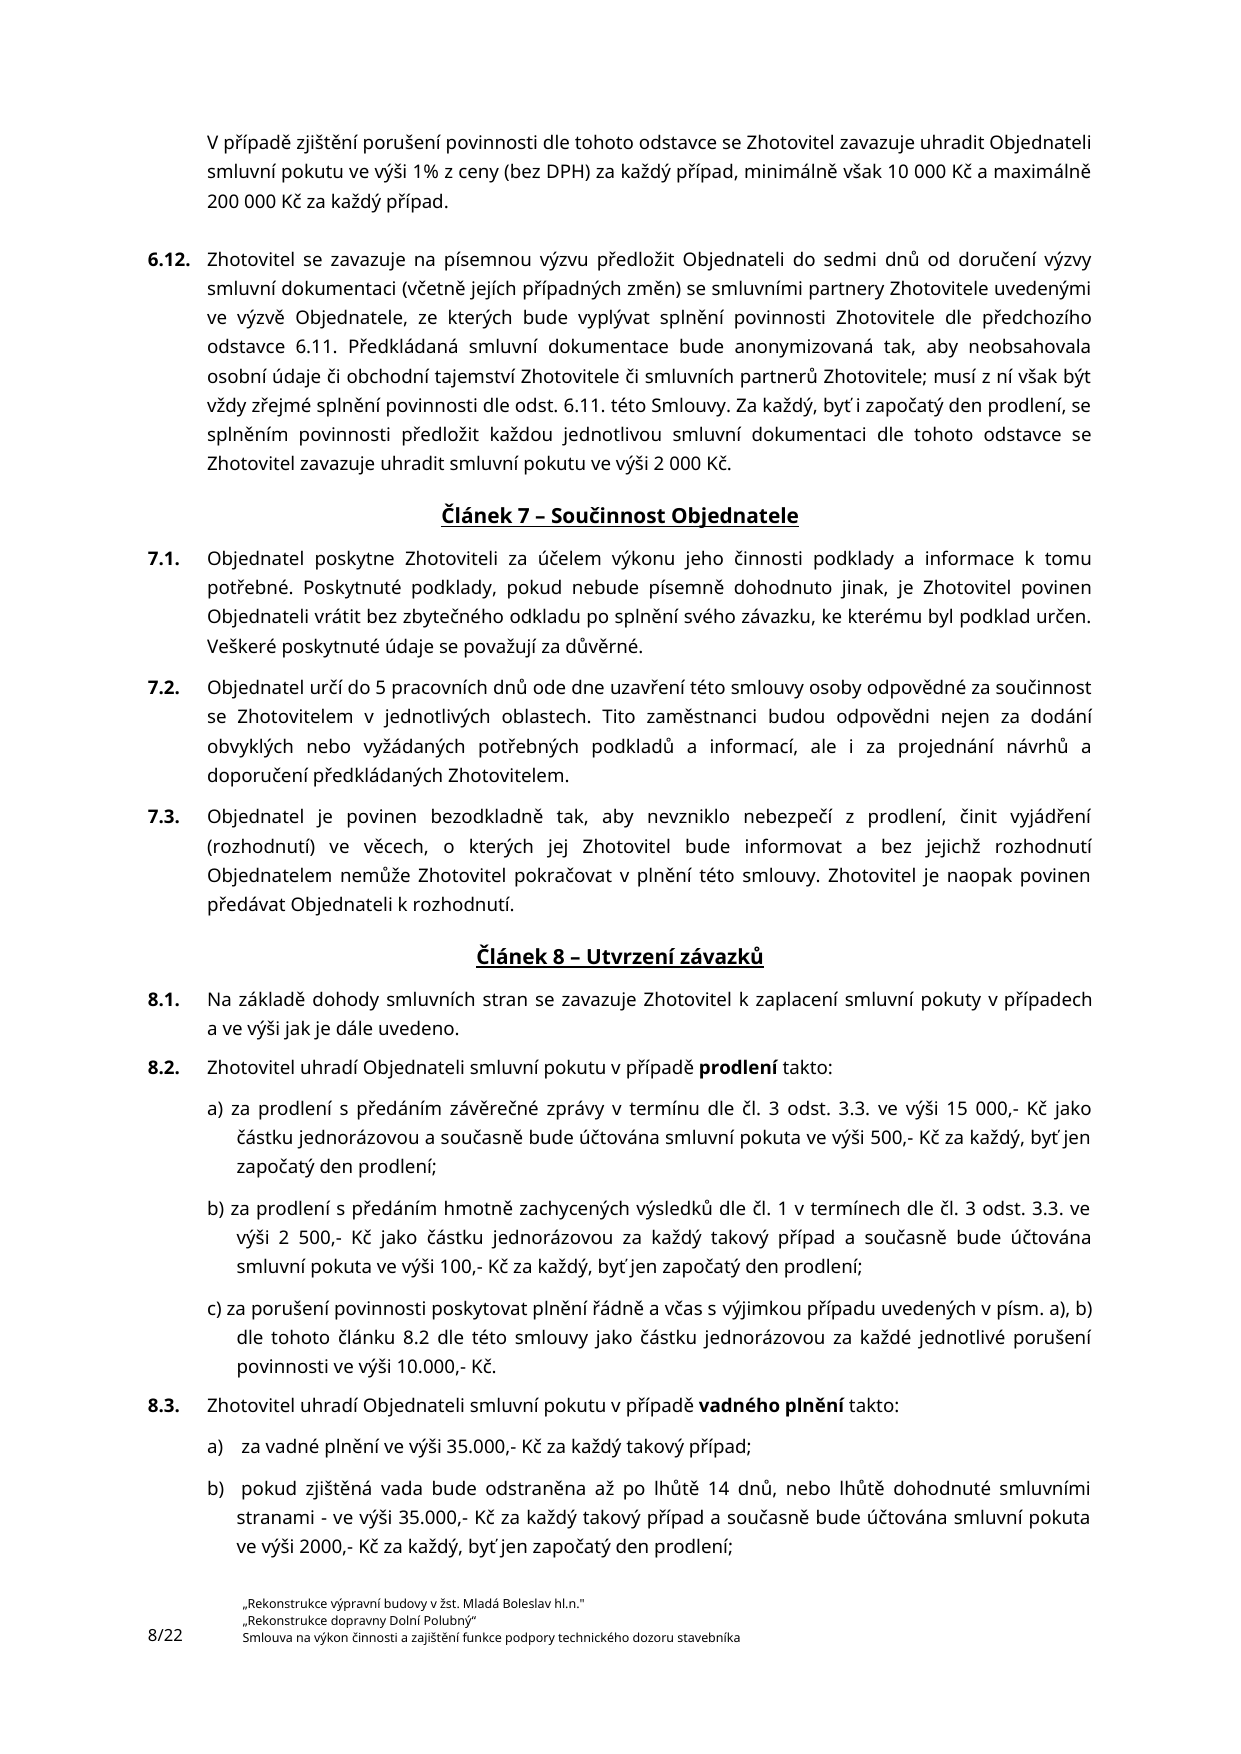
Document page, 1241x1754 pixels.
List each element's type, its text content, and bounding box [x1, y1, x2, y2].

subtitle Článek 7 – Součinnost Objednatele [148, 501, 1092, 530]
text 7.3. Objednatel je povinen bezodkladně tak, aby nevzniklo nebezpečí z prodlení, činit vyjádření (rozhodnutí) ve věcech, o kterých jej Zhotovitel bude informovat a bez jejichž rozhodnutí Objednatelem nemůže Zhotovitel pokračovat v plnění této smlouvy. Zhotovitel je naopak povinen předávat Objednateli k rozhodnutí. [148, 801, 1092, 917]
text a) za vadné plnění ve výši 35.000,- Kč za každý takový případ; [207, 1430, 1092, 1459]
text 8.1. Na základě dohody smluvních stran se zavazuje Zhotovitel k zaplacení smluvní pokuty v případech a ve výši jak je dále uvedeno. [148, 983, 1092, 1042]
text 7.1. Objednatel poskytne Zhotoviteli za účelem výkonu jeho činnosti podklady a informace k tomu potřebné. Poskytnuté podklady, pokud nebude písemně dohodnuto jinak, je Zhotovitel povinen Objednateli vrátit bez zbytečného odkladu po splnění svého závazku, ke kterému byl podklad určen. Veškeré poskytnuté údaje se považují za důvěrné. [148, 542, 1092, 659]
text 7.2. Objednatel určí do 5 pracovních dnů ode dne uzavření této smlouvy osoby odpovědné za součinnost se Zhotovitelem v jednotlivých oblastech. Tito zaměstnanci budou odpovědni nejen za dodání obvyklých nebo vyžádaných potřebných podkladů a informací, ale i za projednání návrhů a doporučení předkládaných Zhotovitelem. [148, 671, 1092, 788]
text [148, 126, 1092, 214]
subtitle 8.3. Zhotovitel uhradí Objednateli smluvní pokutu v případě vadného plnění takto: [148, 1392, 1092, 1418]
text b) pokud zjištěná vada bude odstraněna až po lhůtě 14 dnů, nebo lhůtě dohodnuté smluvními stranami - ve výši 35.000,- Kč za každý takový případ a současně bude účtována smluvní pokuta ve výši 2000,- Kč za každý, byť jen započatý den prodlení; [207, 1472, 1092, 1559]
subtitle Článek 8 – Utvrzení závazků [148, 942, 1092, 971]
text a) za prodlení s předáním závěrečné zprávy v termínu dle čl. 3 odst. 3.3. ve výši 15 000,- Kč jako částku jednorázovou a současně bude účtována smluvní pokuta ve výši 500,- Kč za každý, byť jen započatý den prodlení; [207, 1092, 1092, 1179]
text c) za porušení povinnosti poskytovat plnění řádně a včas s výjimkou případu uvedených v písm. a), b) dle tohoto článku 8.2 dle této smlouvy jako částku jednorázovou za každé jednotlivé porušení povinnosti ve výši 10.000,- Kč. [207, 1292, 1092, 1379]
text b) za prodlení s předáním hmotně zachycených výsledků dle čl. 1 v termínech dle čl. 3 odst. 3.3. ve výši 2 500,- Kč jako částku jednorázovou za každý takový případ a současně bude účtována smluvní pokuta ve výši 100,- Kč za každý, byť jen započatý den prodlení; [207, 1192, 1092, 1279]
text 6.12. Zhotovitel se zavazuje na písemnou výzvu předložit Objednateli do sedmi dnů od doručení výzvy smluvní dokumentaci (včetně jejích případných změn) se smluvními partnery Zhotovitele uvedenými ve výzvě Objednatele, ze kterých bude vyplývat splnění povinnosti Zhotovitele dle předchozího odstavce 6.11. Předkládaná smluvní dokumentace bude anonymizovaná tak, aby neobsahovala osobní údaje či obchodní tajemství Zhotovitele či smluvních partnerů Zhotovitele; musí z ní však být vždy zřejmé splnění povinnosti dle odst. 6.11. této Smlouvy. Za každý, byť i započatý den prodlení, se splněním povinnosti předložit každou jednotlivou smluvní dokumentaci dle tohoto odstavce se Zhotovitel zavazuje uhradit smluvní pokutu ve výši 2 000 Kč. [148, 243, 1092, 476]
subtitle 8.2. Zhotovitel uhradí Objednateli smluvní pokutu v případě prodlení takto: [148, 1054, 1092, 1079]
